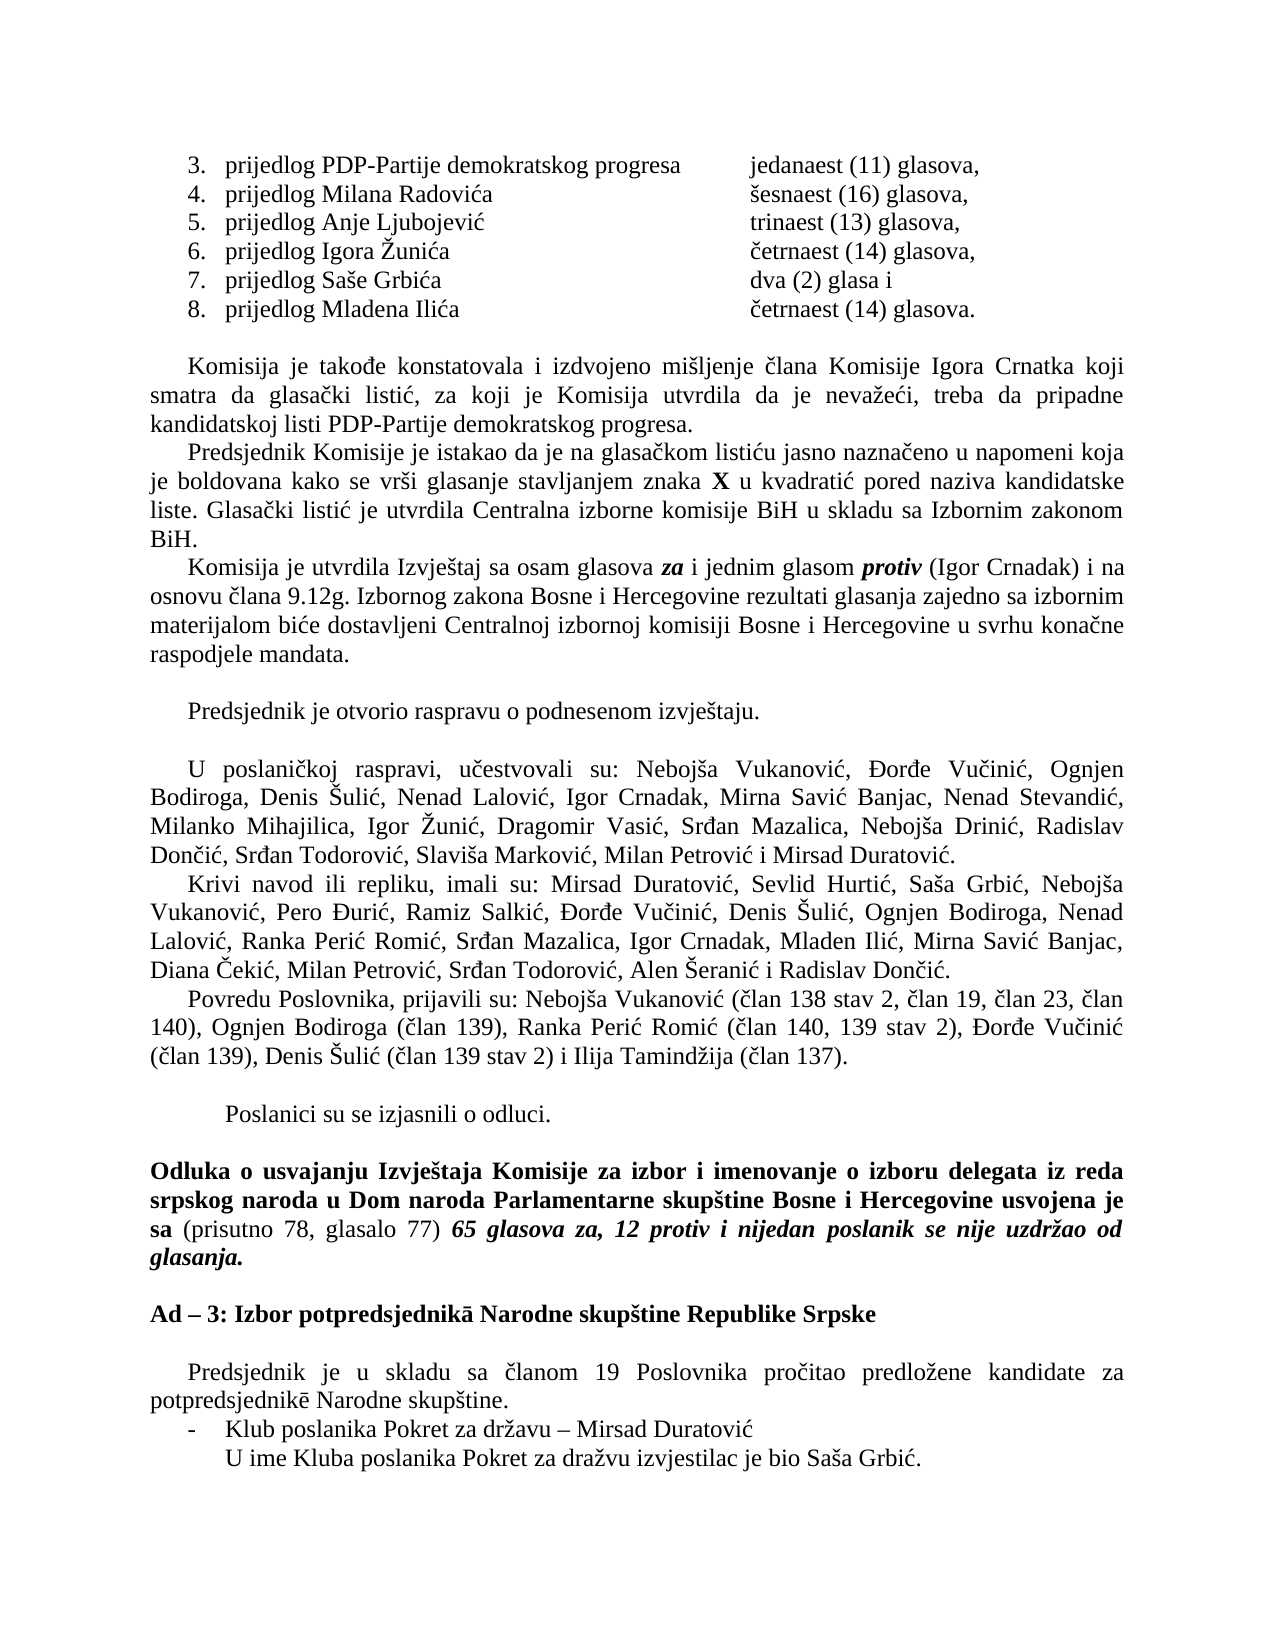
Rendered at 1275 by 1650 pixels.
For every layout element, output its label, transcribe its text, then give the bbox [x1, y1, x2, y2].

list prijedlog Saše Grbića dva (2) glasa i [187, 265, 1125, 294]
list prijedlog PDP-Partije demokratskog progresa jedanaest (11) glasova, [187, 150, 1125, 179]
text Odluka o usvajanju Izvještaja Komisije za izbor i imenovanje o izboru delegata iz reda srpskog naroda u Dom naroda Parlamentarne skupštine Bosne i Hercegovine usvojena je sa (prisutno 78, glasalo 77) 65 glasova za, 12 protiv i nijedan poslanik se nije uzdržao od glasanja. [150, 1156, 1125, 1271]
list prijedlog Igora Žunića četrnaest (14) glasova, [187, 236, 1125, 265]
text Komisija je utvrdila Izvještaj sa osam glasova za i jednim glasom protiv (Igor Crnadak) i na osnovu člana 9.12g. Izbornog zakona Bosne i Hercegovine rezultati glasanja zajedno sa izbornim materijalom biće dostavljeni Centralnoj izbornoj komisiji Bosne i Hercegovine u svrhu konačne raspodjele mandata. [150, 552, 1125, 667]
text Krivi navod ili repliku, imali su: Mirsad Duratović, Sevlid Hurtić, Saša Grbić, Nebojša Vukanović, Pero Đurić, Ramiz Salkić, Đorđe Vučinić, Denis Šulić, Ognjen Bodiroga, Nenad Lalović, Ranka Perić Romić, Srđan Mazalica, Igor Crnadak, Mladen Ilić, Mirna Savić Banjac, Diana Čekić, Milan Petrović, Srđan Todorović, Alen Šeranić i Radislav Dončić. [150, 869, 1125, 984]
text Povredu Poslovnika, prijavili su: Nebojša Vukanović (član 138 stav 2, član 19, član 23, član 140), Ognjen Bodiroga (član 139), Ranka Perić Romić (član 140, 139 stav 2), Đorđe Vučinić (član 139), Denis Šulić (član 139 stav 2) i Ilija Tamindžija (član 137). [150, 984, 1125, 1070]
text Predsjednik je u skladu sa članom 19 Poslovnika pročitao predložene kandidate za potpredsjednikē Narodne skupštine. [150, 1357, 1125, 1414]
list U ime Kluba poslanika Pokret za dražvu izvjestilac je bio Saša Grbić. [225, 1443, 1125, 1472]
list prijedlog Anje Ljubojević trinaest (13) glasova, [187, 207, 1125, 236]
text Predsjednik Komisije je istakao da je na glasačkom listiću jasno naznačeno u napomeni koja je boldovana kako se vrši glasanje stavljanjem znaka X u kvadratić pored naziva kandidatske liste. Glasački listić je utvrdila Centralna izborne komisije BiH u skladu sa Izbornim zakonom BiH. [150, 437, 1125, 552]
text Predsjednik je otvorio raspravu o podnesenom izvještaju. [150, 696, 1125, 725]
text Ad – 3: Izbor potpredsjednikā Narodne skupštine Republike Srpske [150, 1299, 1125, 1328]
text U poslaničkoj raspravi, učestvovali su: Nebojša Vukanović, Đorđe Vučinić, Ognjen Bodiroga, Denis Šulić, Nenad Lalović, Igor Crnadak, Mirna Savić Banjac, Nenad Stevandić, Milanko Mihajilica, Igor Žunić, Dragomir Vasić, Srđan Mazalica, Nebojša Drinić, Radislav Dončić, Srđan Todorović, Slaviša Marković, Milan Petrović i Mirsad Duratović. [150, 754, 1125, 869]
list prijedlog Milana Radovića šesnaest (16) glasova, [187, 179, 1125, 207]
text Komisija je takođe konstatovala i izdvojeno mišljenje člana Komisije Igora Crnatka koji smatra da glasački listić, za koji je Komisija utvrdila da je nevažeći, treba da pripadne kandidatskoj listi PDP-Partije demokratskog progresa. [150, 351, 1125, 437]
list prijedlog Mladena Ilića četrnaest (14) glasova. [187, 294, 1125, 322]
text Poslanici su se izjasnili o odluci. [150, 1099, 1125, 1127]
list Klub poslanika Pokret za državu – Mirsad Duratović [187, 1414, 1125, 1443]
